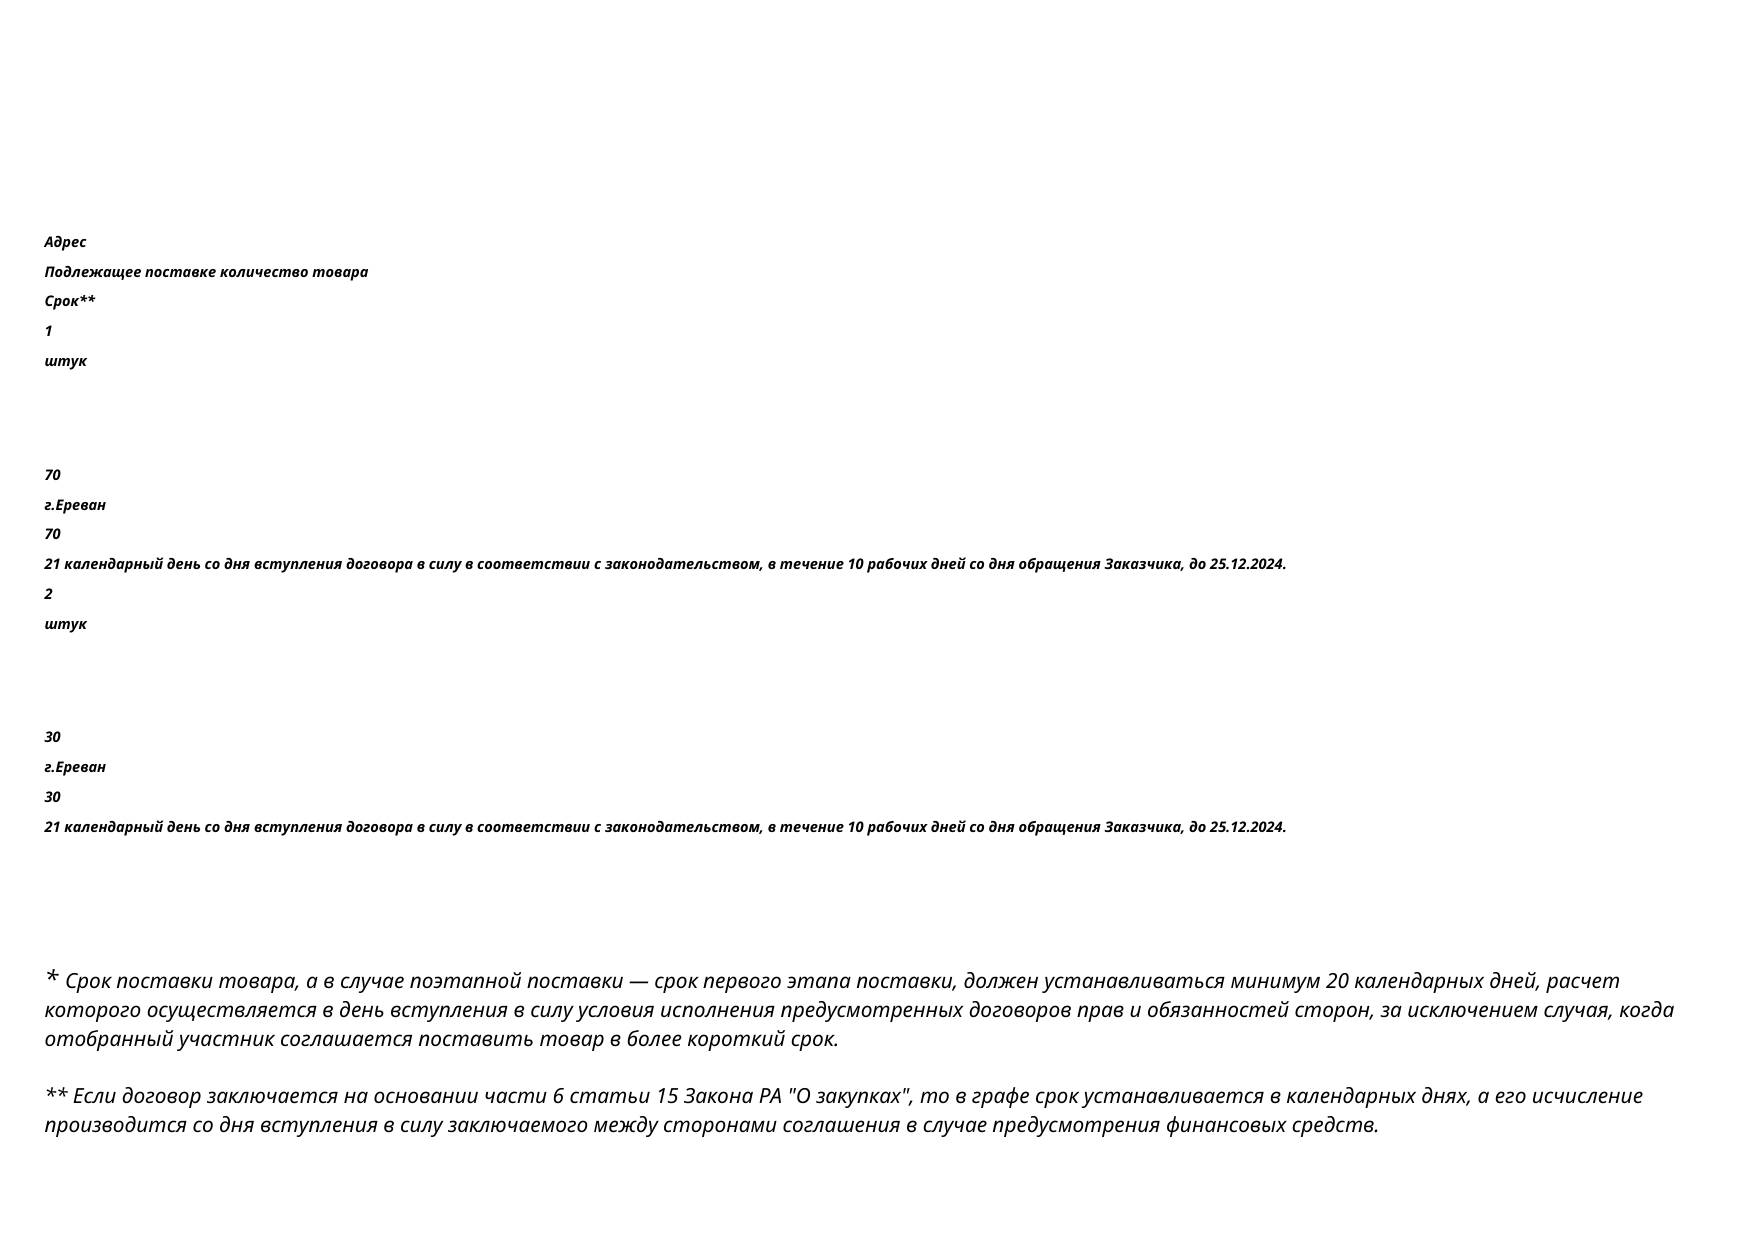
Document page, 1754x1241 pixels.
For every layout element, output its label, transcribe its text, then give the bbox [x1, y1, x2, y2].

text ** Если договор заключается на основании части 6 статьи 15 Закона РА "О закупках", то в графе срок устанавливается в календарных днях, а его исчисление производится со дня вступления в силу заключаемого между сторонами соглашения в случае предусмотрения финансовых средств. [44, 1081, 1680, 1138]
text * Срок поставки товара, а в случае поэтапной поставки — срок первого этапа поставки, должен устанавливаться минимум 20 календарных дней, расчет которого осуществляется в день вступления в силу условия исполнения предусмотренных договоров прав и обязанностей сторон, за исключением случая, когда отобранный участник соглашается поставить товар в более короткий срок. [44, 961, 1680, 1052]
